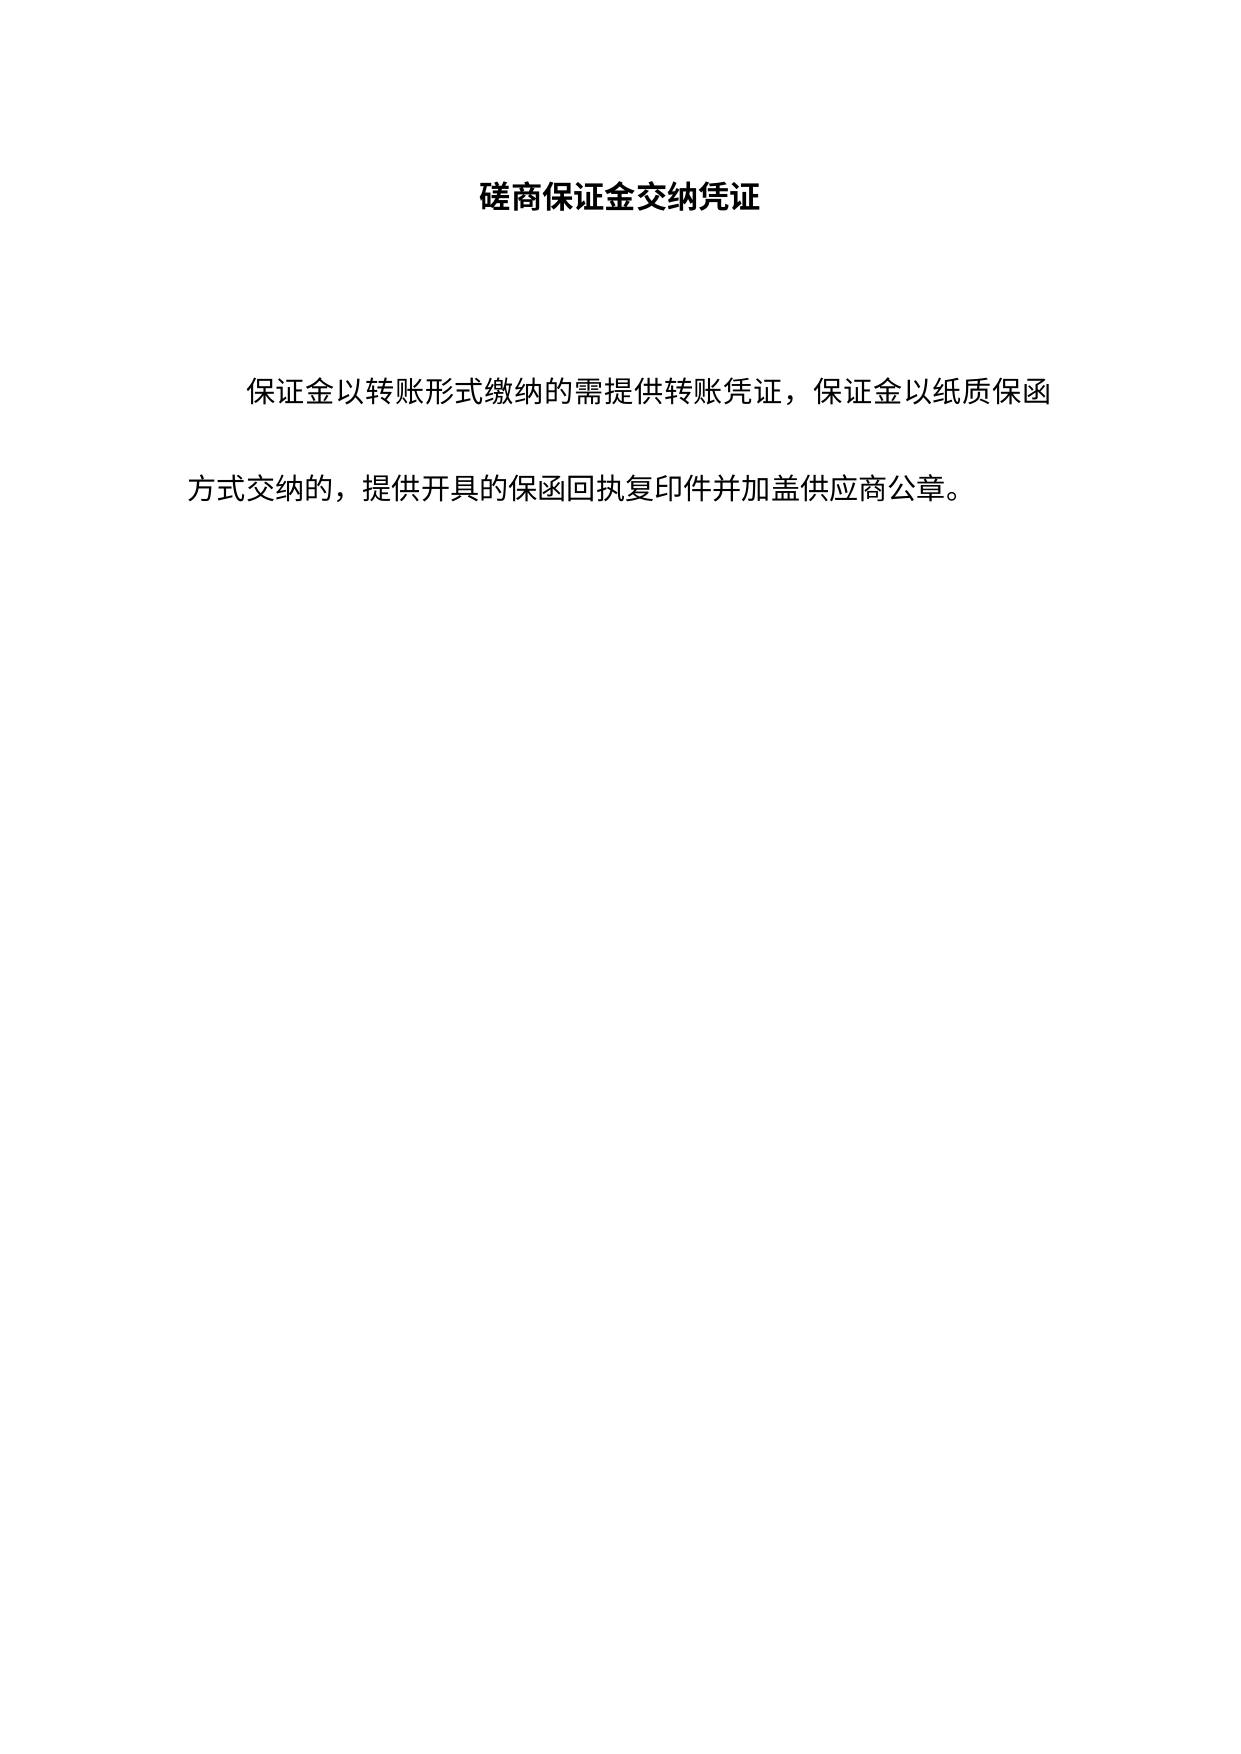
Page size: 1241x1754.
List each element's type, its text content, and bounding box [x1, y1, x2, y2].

text 保证金以转账形式缴纳的需提供转账凭证，保证金以纸质保函方式交纳的，提供开具的保函回执复印件并加盖供应商公章。 [187, 357, 1053, 519]
text 磋商保证金交纳凭证 [187, 162, 1053, 227]
